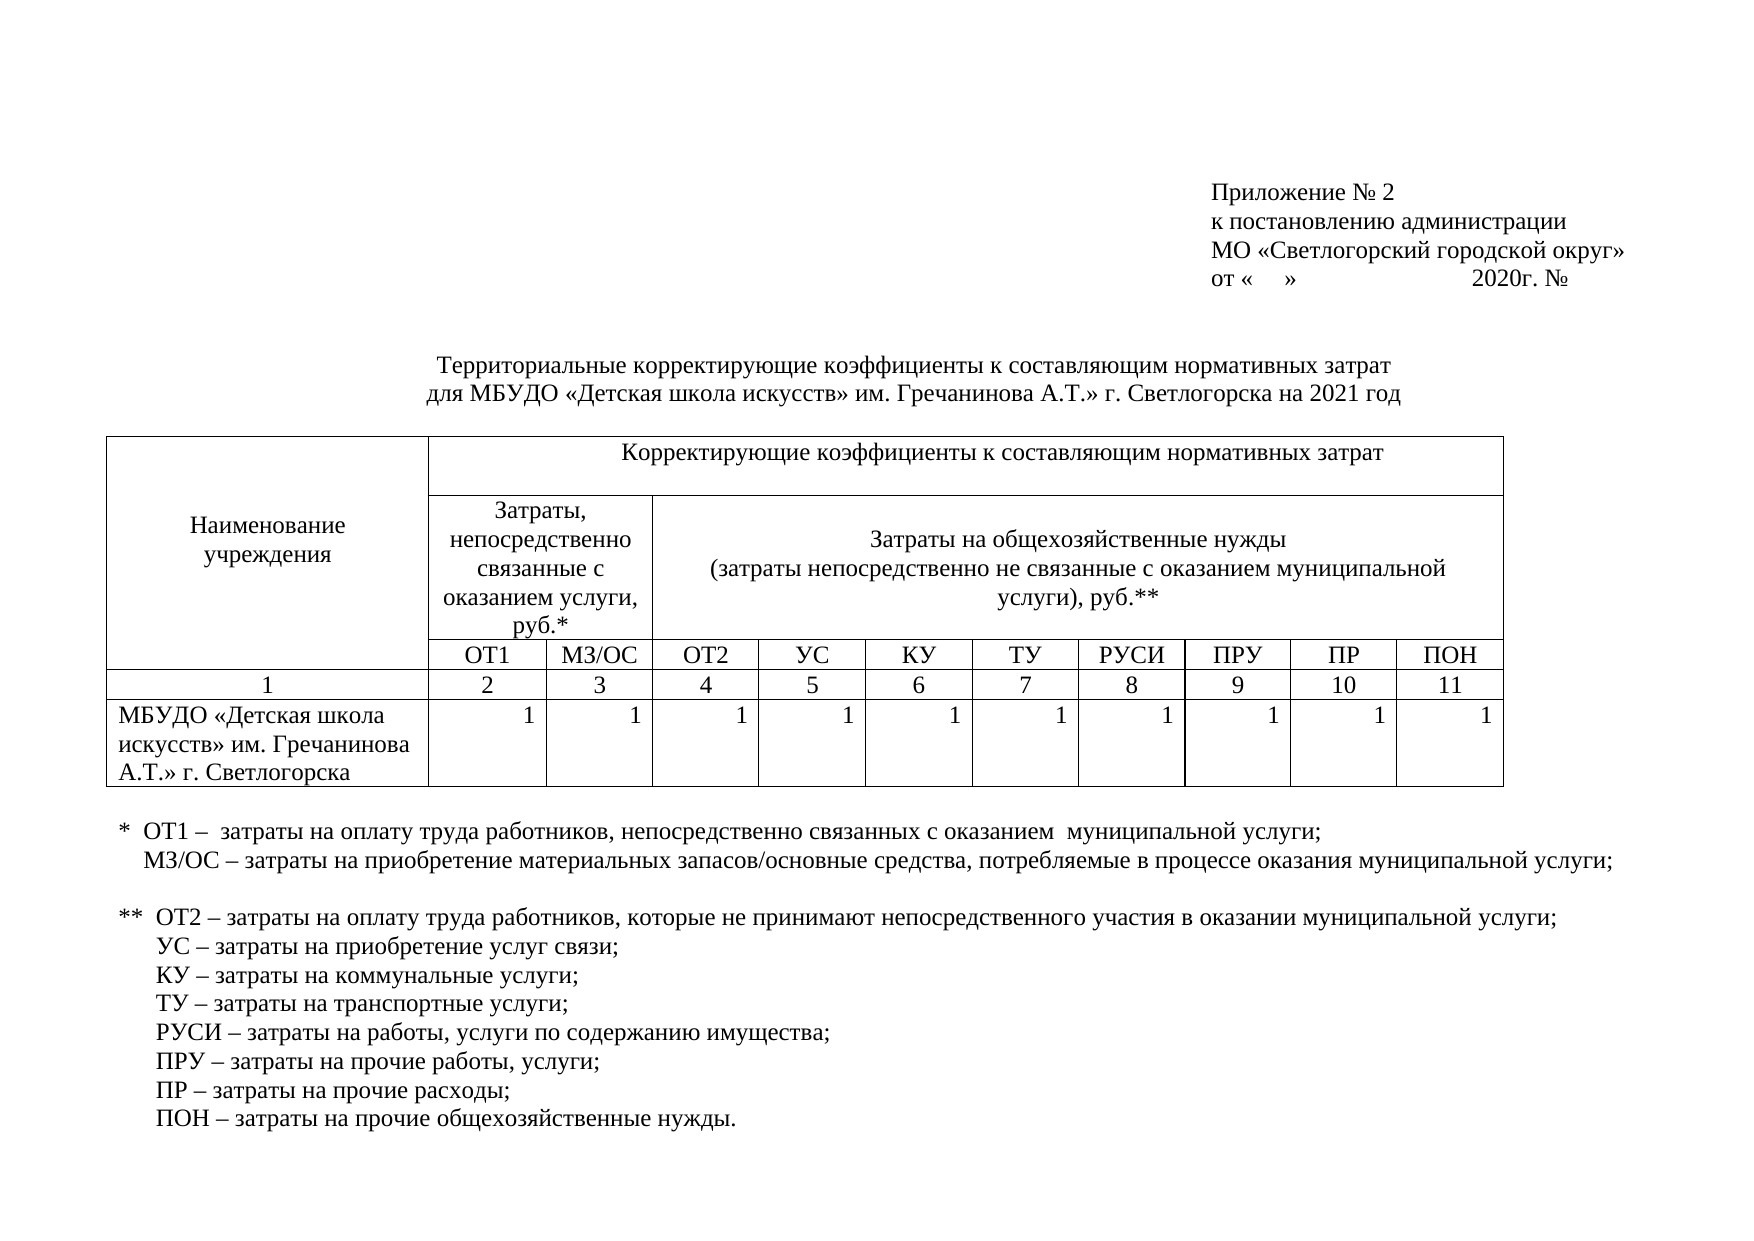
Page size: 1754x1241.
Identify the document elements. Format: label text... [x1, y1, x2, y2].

table_cell Затраты, непосредственно связанные с оказанием услуги, руб.* [429, 496, 652, 639]
text МО «Светлогорский городской округ» [1211, 235, 1636, 263]
table_cell 2 [429, 670, 546, 699]
table_cell 8 [1079, 670, 1184, 699]
table_cell 1 [107, 670, 428, 699]
text КУ – затраты на коммунальные услуги; [118, 960, 1636, 988]
table_cell ПР [1291, 640, 1396, 669]
table_cell 1 [1079, 700, 1184, 786]
table_cell 1 [1291, 700, 1396, 786]
table_cell ОТ1 [429, 640, 546, 669]
text МЗ/ОС – затраты на приобретение материальных запасов/основные средства, потребляемые в процессе оказания муниципальной услуги; [118, 845, 1636, 873]
text Территориальные корректирующие коэффициенты к составляющим нормативных затрат [118, 350, 1636, 378]
text УС – затраты на приобретение услуг связи; [118, 931, 1636, 960]
table_cell РУСИ [1079, 640, 1184, 669]
table_cell УС [759, 640, 865, 669]
table_cell 1 [973, 700, 1078, 786]
table_cell 1 [1186, 700, 1290, 786]
table_cell 3 [547, 670, 652, 699]
table_cell ТУ [973, 640, 1078, 669]
table_cell ПОН [1397, 640, 1503, 669]
table_cell 1 [429, 700, 546, 786]
table_header Корректирующие коэффициенты к составляющим нормативных затрат [429, 437, 1503, 494]
table_cell 4 [653, 670, 758, 699]
table_cell 10 [1291, 670, 1396, 699]
text для МБУДО «Детская школа искусств» им. Гречанинова А.Т.» г. Светлогорска на 2021 год [118, 378, 1636, 407]
table_cell 1 [1397, 700, 1503, 786]
text от « » 2020г. № [1211, 263, 1636, 292]
table_cell 5 [759, 670, 865, 699]
table_header Наименование учреждения [107, 437, 428, 669]
table_cell 1 [759, 700, 865, 786]
table_cell ОТ2 [653, 640, 758, 669]
table_cell МБУДО «Детская школа искусств» им. Гречанинова А.Т.» г. Светлогорска [107, 700, 428, 786]
table_cell 9 [1186, 670, 1290, 699]
table_cell 1 [547, 700, 652, 786]
table_cell 6 [866, 670, 972, 699]
text Приложение № 2 [1211, 177, 1636, 206]
text ПР – затраты на прочие расходы; [118, 1075, 1636, 1103]
text * ОТ1 – затраты на оплату труда работников, непосредственно связанных с оказанием муниципальной услуги; [118, 816, 1636, 845]
table_cell 7 [973, 670, 1078, 699]
table_cell 1 [866, 700, 972, 786]
table_cell КУ [866, 640, 972, 669]
table_cell 11 [1397, 670, 1503, 699]
text ПОН – затраты на прочие общехозяйственные нужды. [118, 1103, 1636, 1132]
table_cell Затраты на общехозяйственные нужды (затраты непосредственно не связанные с оказанием муниципальной услуги), руб.** [653, 496, 1503, 639]
text РУСИ – затраты на работы, услуги по содержанию имущества; [118, 1017, 1636, 1046]
text к постановлению администрации [1211, 206, 1636, 235]
table_cell МЗ/ОС [547, 640, 652, 669]
text ТУ – затраты на транспортные услуги; [118, 988, 1636, 1017]
table_cell 1 [653, 700, 758, 786]
text ПРУ – затраты на прочие работы, услуги; [118, 1046, 1636, 1075]
table_cell ПРУ [1186, 640, 1290, 669]
text ** ОТ2 – затраты на оплату труда работников, которые не принимают непосредственного участия в оказании муниципальной услуги; [118, 902, 1636, 931]
